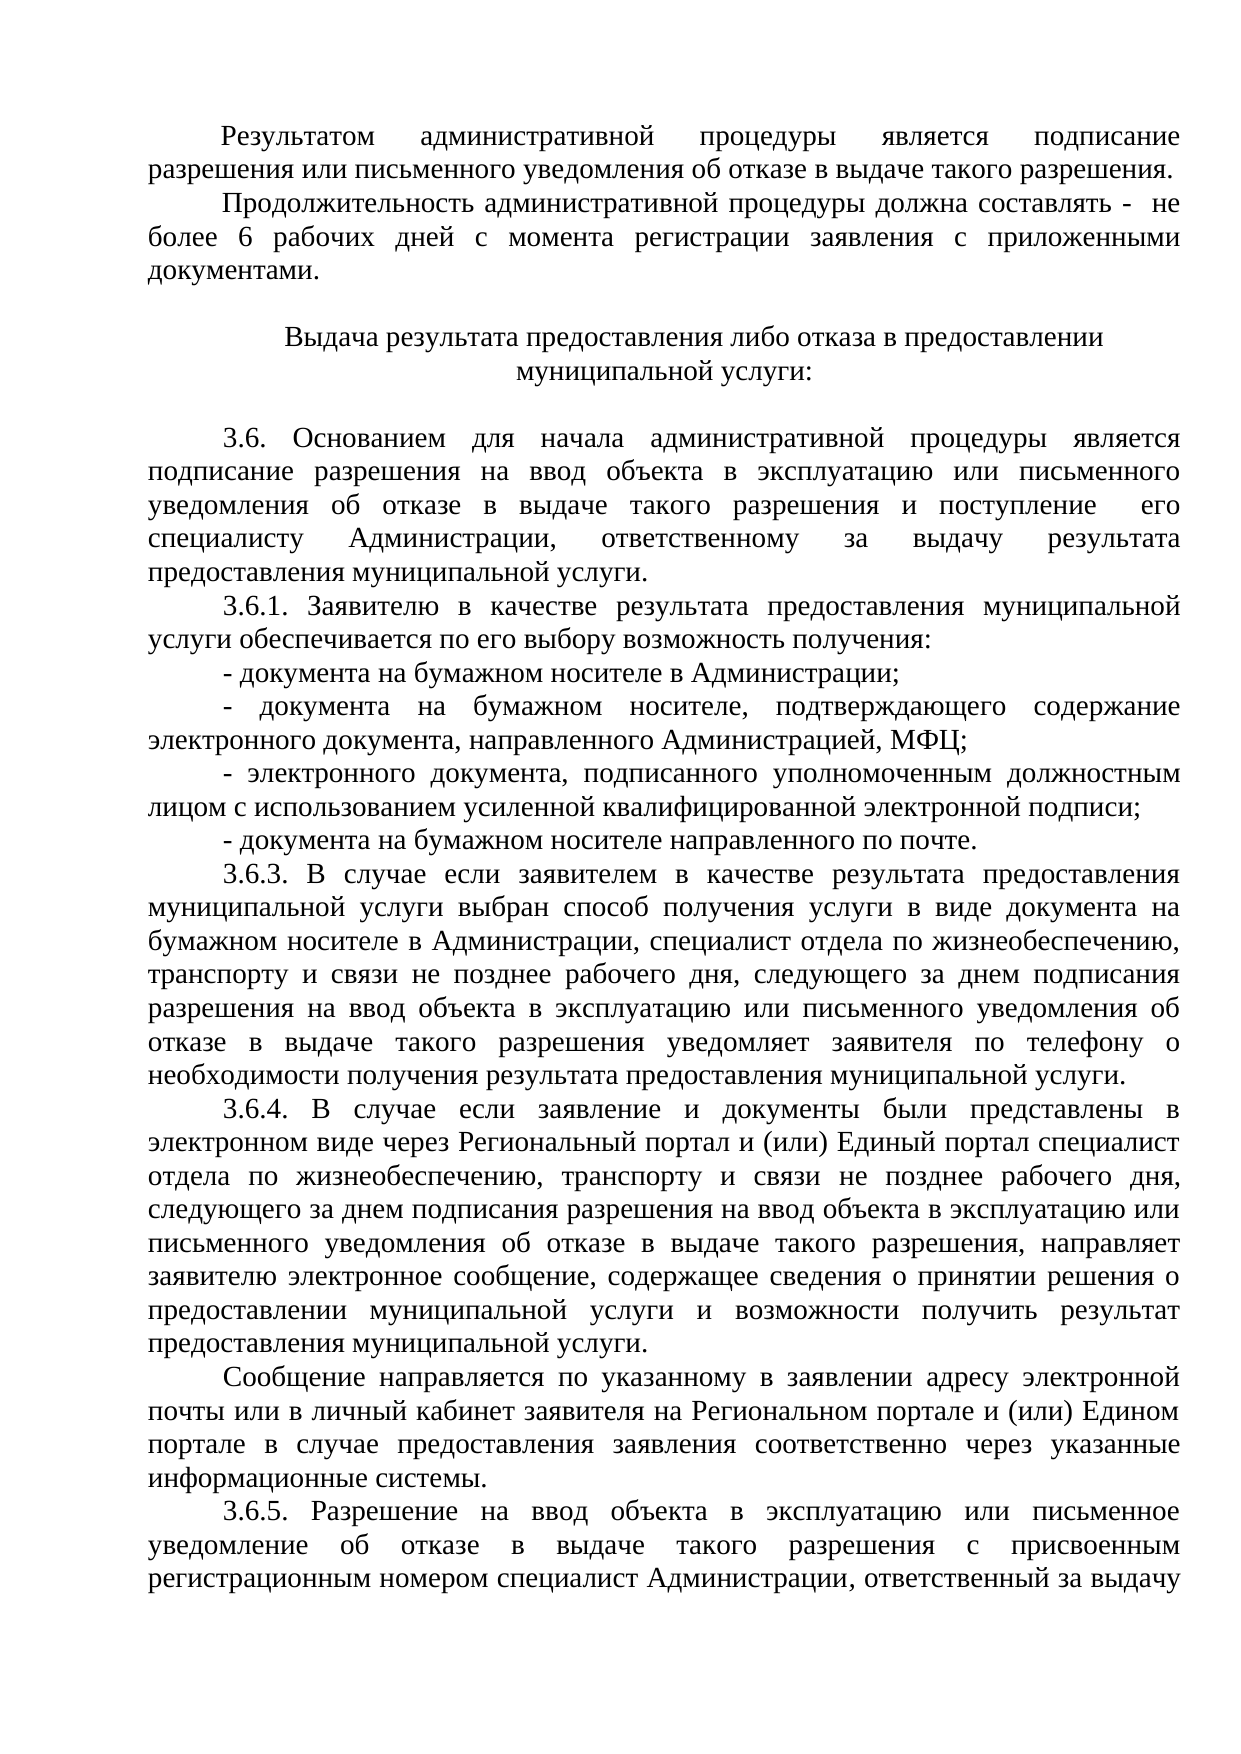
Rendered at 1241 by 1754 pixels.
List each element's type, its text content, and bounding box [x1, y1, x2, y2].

text Сообщение направляется по указанному в заявлении адресу электронной почты или в личный кабинет заявителя на Региональном портале и (или) Едином портале в случае предоставления заявления соответственно через указанные информационные системы. [148, 1359, 1181, 1493]
text 3.6.3. В случае если заявителем в качестве результата предоставления муниципальной услуги выбран способ получения услуги в виде документа на бумажном носителе в Администрации, специалист отдела по жизнеобеспечению, транспорту и связи не позднее рабочего дня, следующего за днем подписания разрешения на ввод объекта в эксплуатацию или письменного уведомления об отказе в выдаче такого разрешения уведомляет заявителя по телефону о необходимости получения результата предоставления муниципальной услуги. [148, 856, 1181, 1091]
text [148, 1493, 1181, 1594]
text - документа на бумажном носителе в Администрации; [148, 655, 1181, 688]
text 3.6.1. Заявителю в качестве результата предоставления муниципальной услуги обеспечивается по его выбору возможность получения: [148, 588, 1181, 655]
text - документа на бумажном носителе, подтверждающего содержание электронного документа, направленного Администрацией, МФЦ; [148, 688, 1181, 755]
text 3.6.4. В случае если заявление и документы были представлены в электронном виде через Региональный портал и (или) Единый портал специалист отдела по жизнеобеспечению, транспорту и связи не позднее рабочего дня, следующего за днем подписания разрешения на ввод объекта в эксплуатацию или письменного уведомления об отказе в выдаче такого разрешения, направляет заявителю электронное сообщение, содержащее сведения о принятии решения о предоставлении муниципальной услуги и возможности получить результат предоставления муниципальной услуги. [148, 1091, 1181, 1359]
text - документа на бумажном носителе направленного по почте. [148, 822, 1181, 856]
text - электронного документа, подписанного уполномоченным должностным лицом с использованием усиленной квалифицированной электронной подписи; [148, 755, 1181, 822]
text Результатом административной процедуры является подписание разрешения или письменного уведомления об отказе в выдаче такого разрешения. [148, 118, 1181, 185]
text 3.6. Основанием для начала административной процедуры является подписание разрешения на ввод объекта в эксплуатацию или письменного уведомления об отказе в выдаче такого разрешения и поступление его специалисту Администрации, ответственному за выдачу результата предоставления муниципальной услуги. [148, 420, 1181, 588]
text Выдача результата предоставления либо отказа в предоставлении муниципальной услуги: [148, 319, 1181, 386]
text Продолжительность административной процедуры должна составлять - не более 6 рабочих дней с момента регистрации заявления с приложенными документами. [148, 185, 1181, 286]
